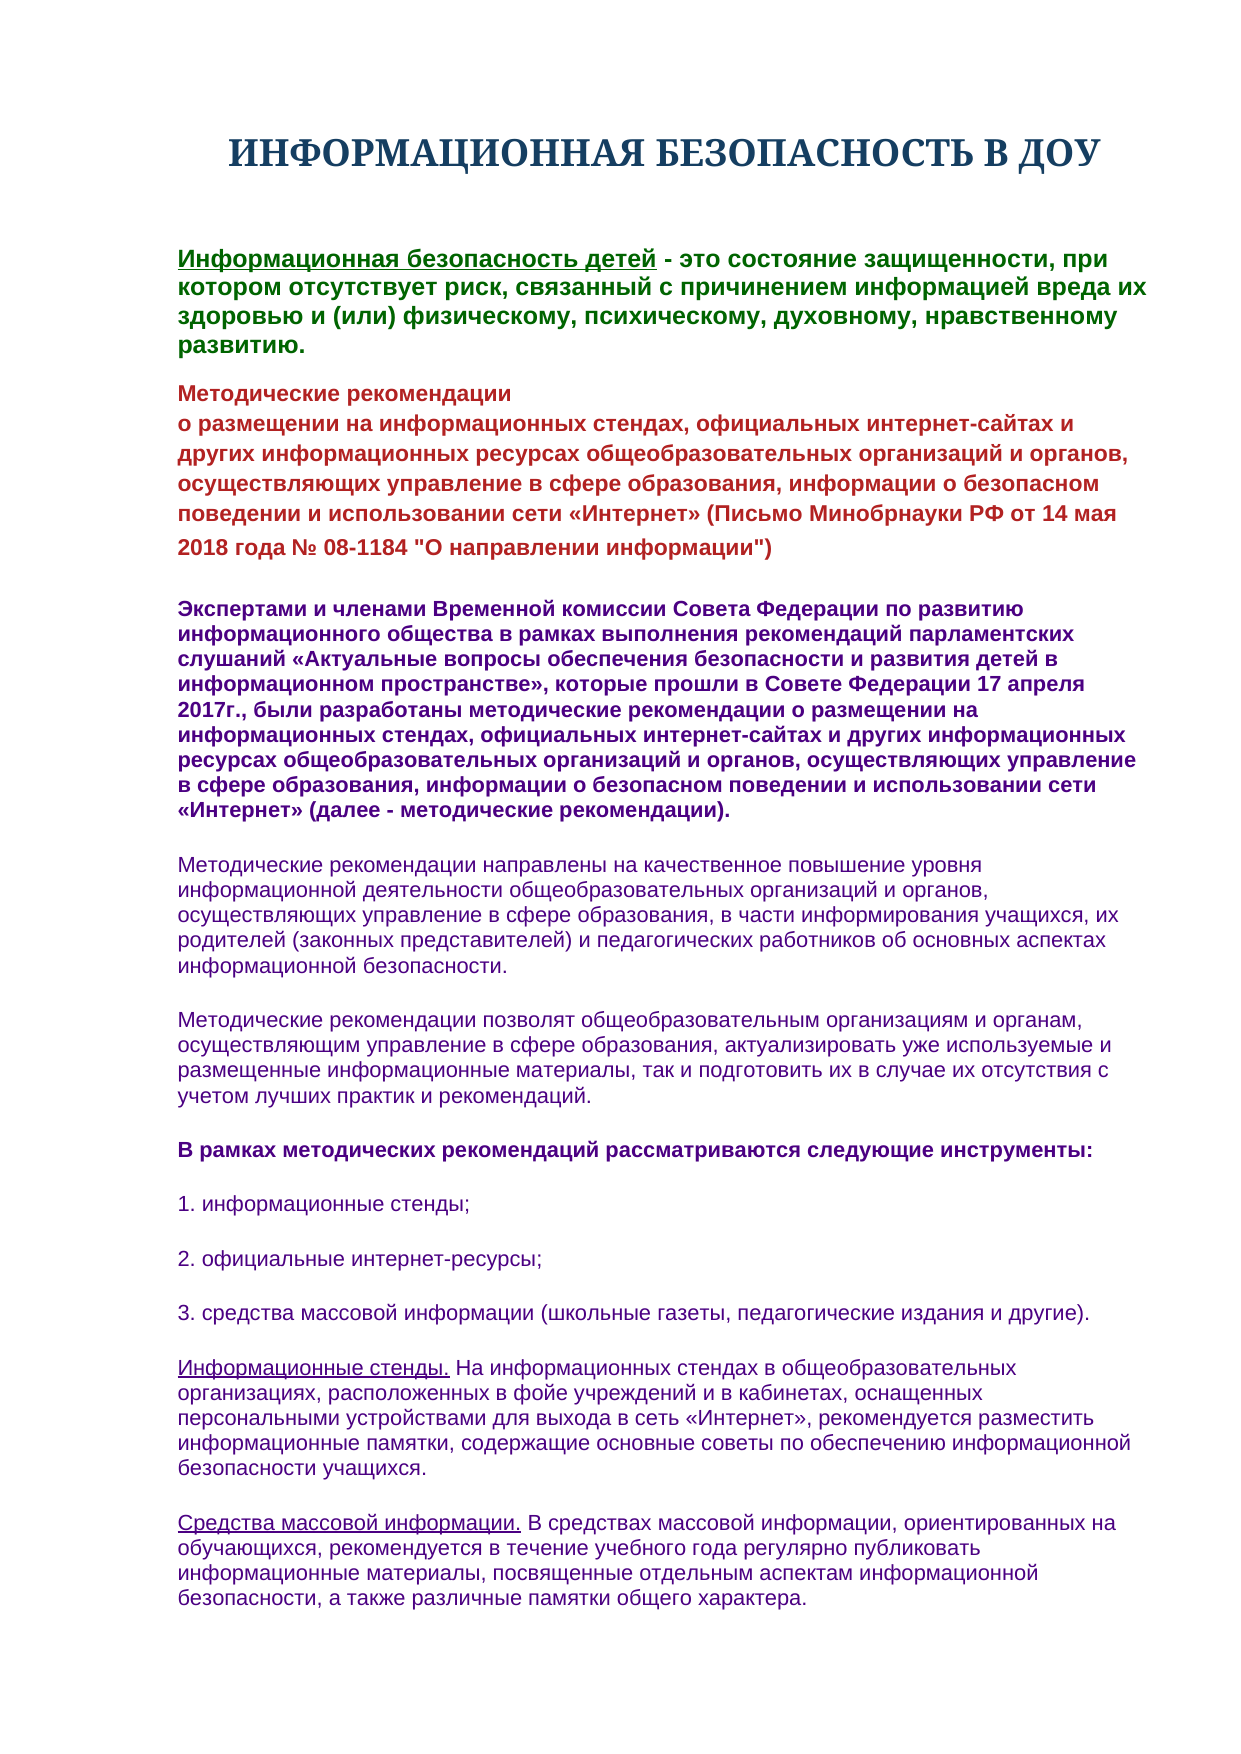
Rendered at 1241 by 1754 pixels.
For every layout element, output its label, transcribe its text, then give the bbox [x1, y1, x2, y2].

subtitle Методические рекомендации о размещении на информационных стендах, официальных интернет-сайтах и других информационных ресурсах общеобразовательных организаций и органов, осуществляющих управление в сфере образования, информации о безопасном поведении и использовании сети «Интернет» (Письмо Минобрнауки РФ от 14 мая 2018 года № 08-1184 "О направлении информации") [177, 379, 1152, 562]
text ИНФОРМАЦИОННАЯ БЕЗОПАСНОСТЬ В ДОУ [177, 126, 1152, 177]
text 1. информационные стенды; [177, 1191, 1152, 1216]
text Информационные стенды. На информационных стендах в общеобразовательных организациях, расположенных в фойе учреждений и в кабинетах, оснащенных персональными устройствами для выхода в сеть «Интернет», рекомендуется разместить информационные памятки, содержащие основные советы по обеспечению информационной безопасности учащихся. [177, 1354, 1152, 1480]
text 2. официальные интернет-ресурсы; [177, 1246, 1152, 1271]
text Экспертами и членами Временной комиссии Совета Федерации по развитию информационного общества в рамках выполнения рекомендаций парламентских слушаний «Актуальные вопросы обеспечения безопасности и развития детей в информационном пространстве», которые прошли в Совете Федерации 17 апреля 2017г., были разработаны методические рекомендации о размещении на информационных стендах, официальных интернет-сайтах и других информационных ресурсах общеобразовательных организаций и органов, осуществляющих управление в сфере образования, информации о безопасном поведении и использовании сети «Интернет» (далее - методические рекомендации). [177, 596, 1152, 822]
text В рамках методических рекомендаций рассматриваются следующие инструменты: [177, 1137, 1152, 1162]
text Методические рекомендации позволят общеобразовательным организациям и органам, осуществляющим управление в сфере образования, актуализировать уже используемые и размещенные информационные материалы, так и подготовить их в случае их отсутствия с учетом лучших практик и рекомендаций. [177, 1007, 1152, 1108]
text Информационная безопасность детей - это состояние защищенности, при котором отсутствует риск, связанный с причинением информацией вреда их здоровью и (или) физическому, психическому, духовному, нравственному развитию. [177, 244, 1152, 359]
text Методические рекомендации направлены на качественное повышение уровня информационной деятельности общеобразовательных организаций и органов, осуществляющих управление в сфере образования, в части информирования учащихся, их родителей (законных представителей) и педагогических работников об основных аспектах информационной безопасности. [177, 852, 1152, 978]
text Средства массовой информации. В средствах массовой информации, ориентированных на обучающихся, рекомендуется в течение учебного года регулярно публиковать информационные материалы, посвященные отдельным аспектам информационной безопасности, а также различные памятки общего характера. [177, 1509, 1152, 1610]
text 3. средства массовой информации (школьные газеты, педагогические издания и другие). [177, 1300, 1152, 1325]
